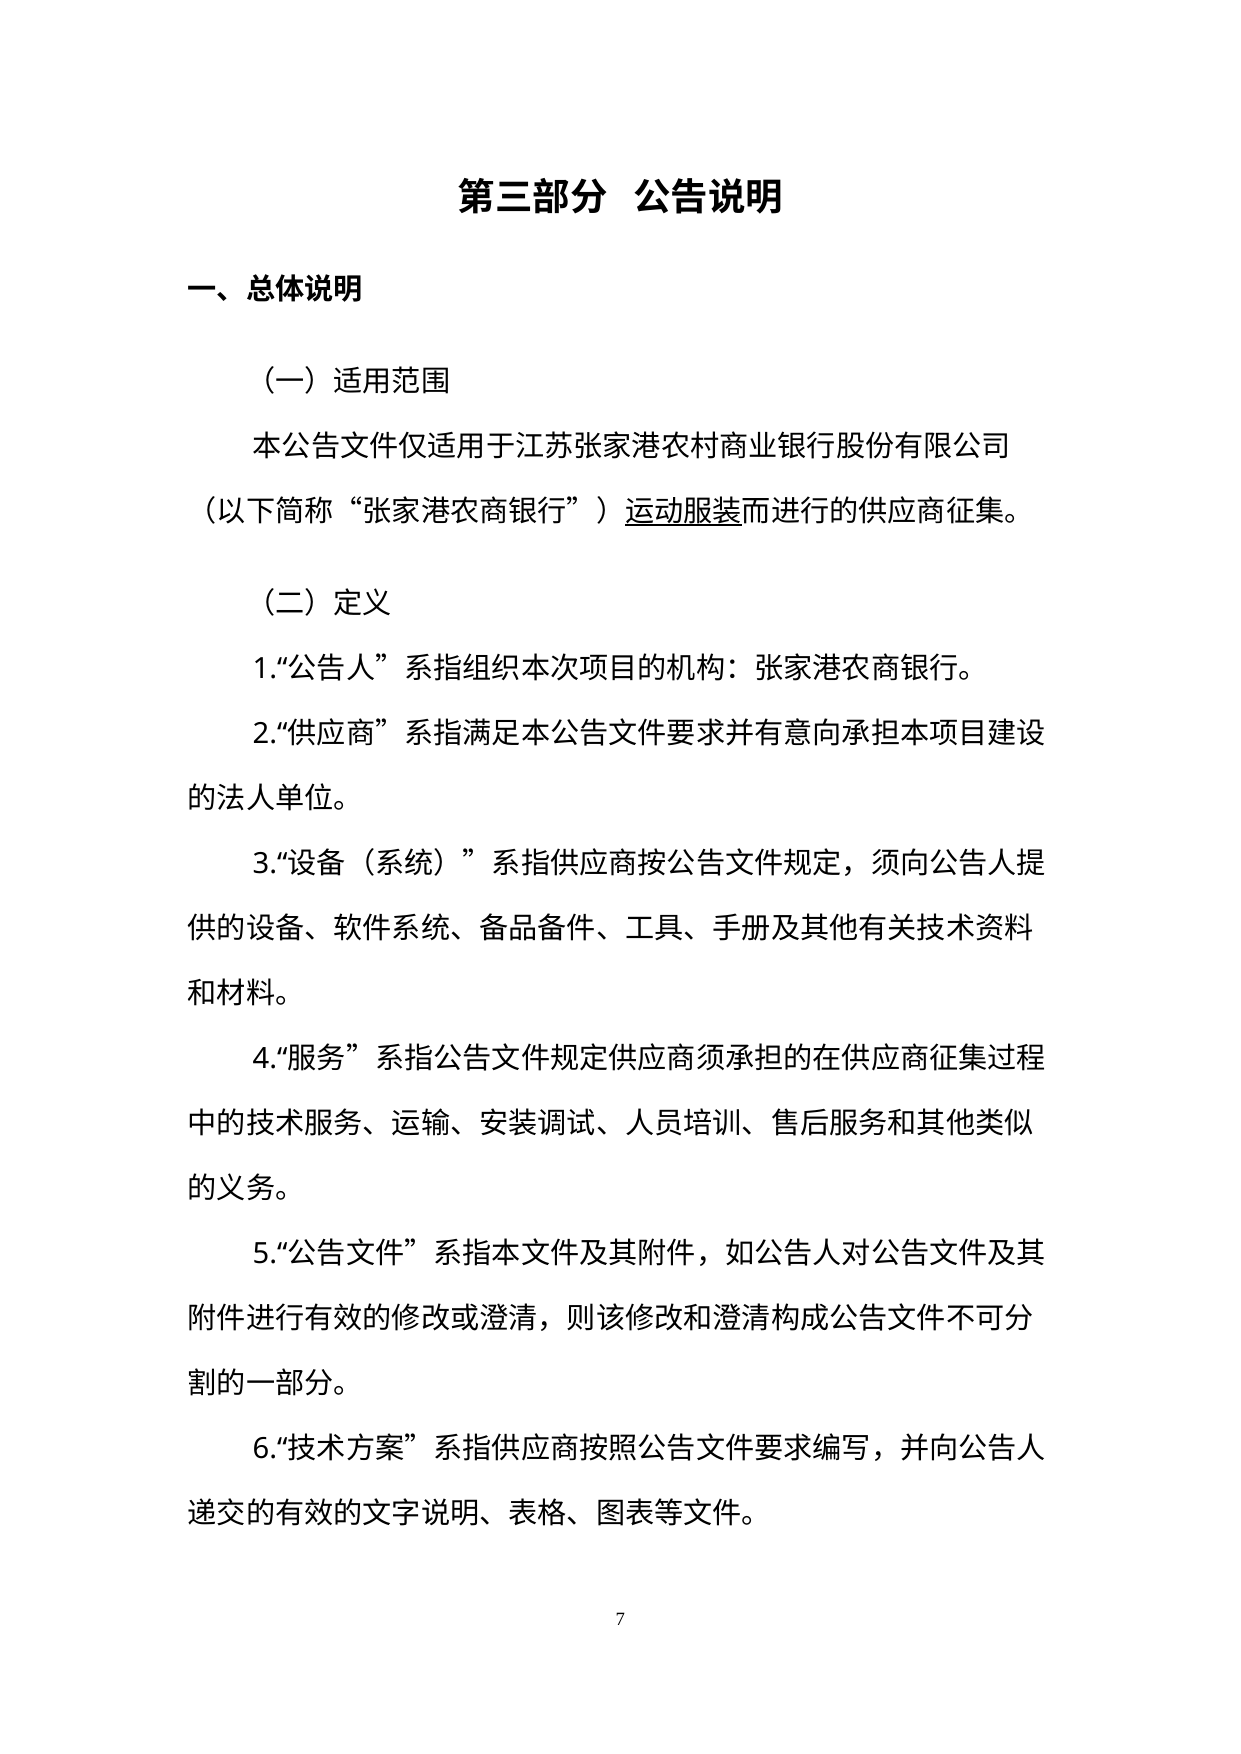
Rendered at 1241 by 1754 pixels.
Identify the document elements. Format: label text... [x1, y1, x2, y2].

text 本公告文件仅适用于江苏张家港农村商业银行股份有限公司（以下简称“张家港农商银行”）运动服装而进行的供应商征集。 [187, 411, 1053, 541]
text 6.“技术方案”系指供应商按照公告文件要求编写，并向公告人递交的有效的文字说明、表格、图表等文件。 [187, 1413, 1053, 1543]
text 1.“公告人”系指组织本次项目的机构：张家港农商银行。 [187, 633, 1053, 698]
text 2.“供应商”系指满足本公告文件要求并有意向承担本项目建设的法人单位。 [187, 698, 1053, 828]
text 3.“设备（系统）”系指供应商按公告文件规定，须向公告人提供的设备、软件系统、备品备件、工具、手册及其他有关技术资料和材料。 [187, 828, 1053, 1023]
subtitle 一、总体说明 [187, 254, 1053, 319]
subtitle 定义 [187, 568, 1053, 633]
subtitle 第三部分 公告说明 [187, 162, 1053, 227]
text 5.“公告文件”系指本文件及其附件，如公告人对公告文件及其附件进行有效的修改或澄清，则该修改和澄清构成公告文件不可分割的一部分。 [187, 1218, 1053, 1413]
text 4.“服务”系指公告文件规定供应商须承担的在供应商征集过程中的技术服务、运输、安装调试、人员培训、售后服务和其他类似的义务。 [187, 1023, 1053, 1218]
subtitle 适用范围 [187, 346, 1053, 411]
